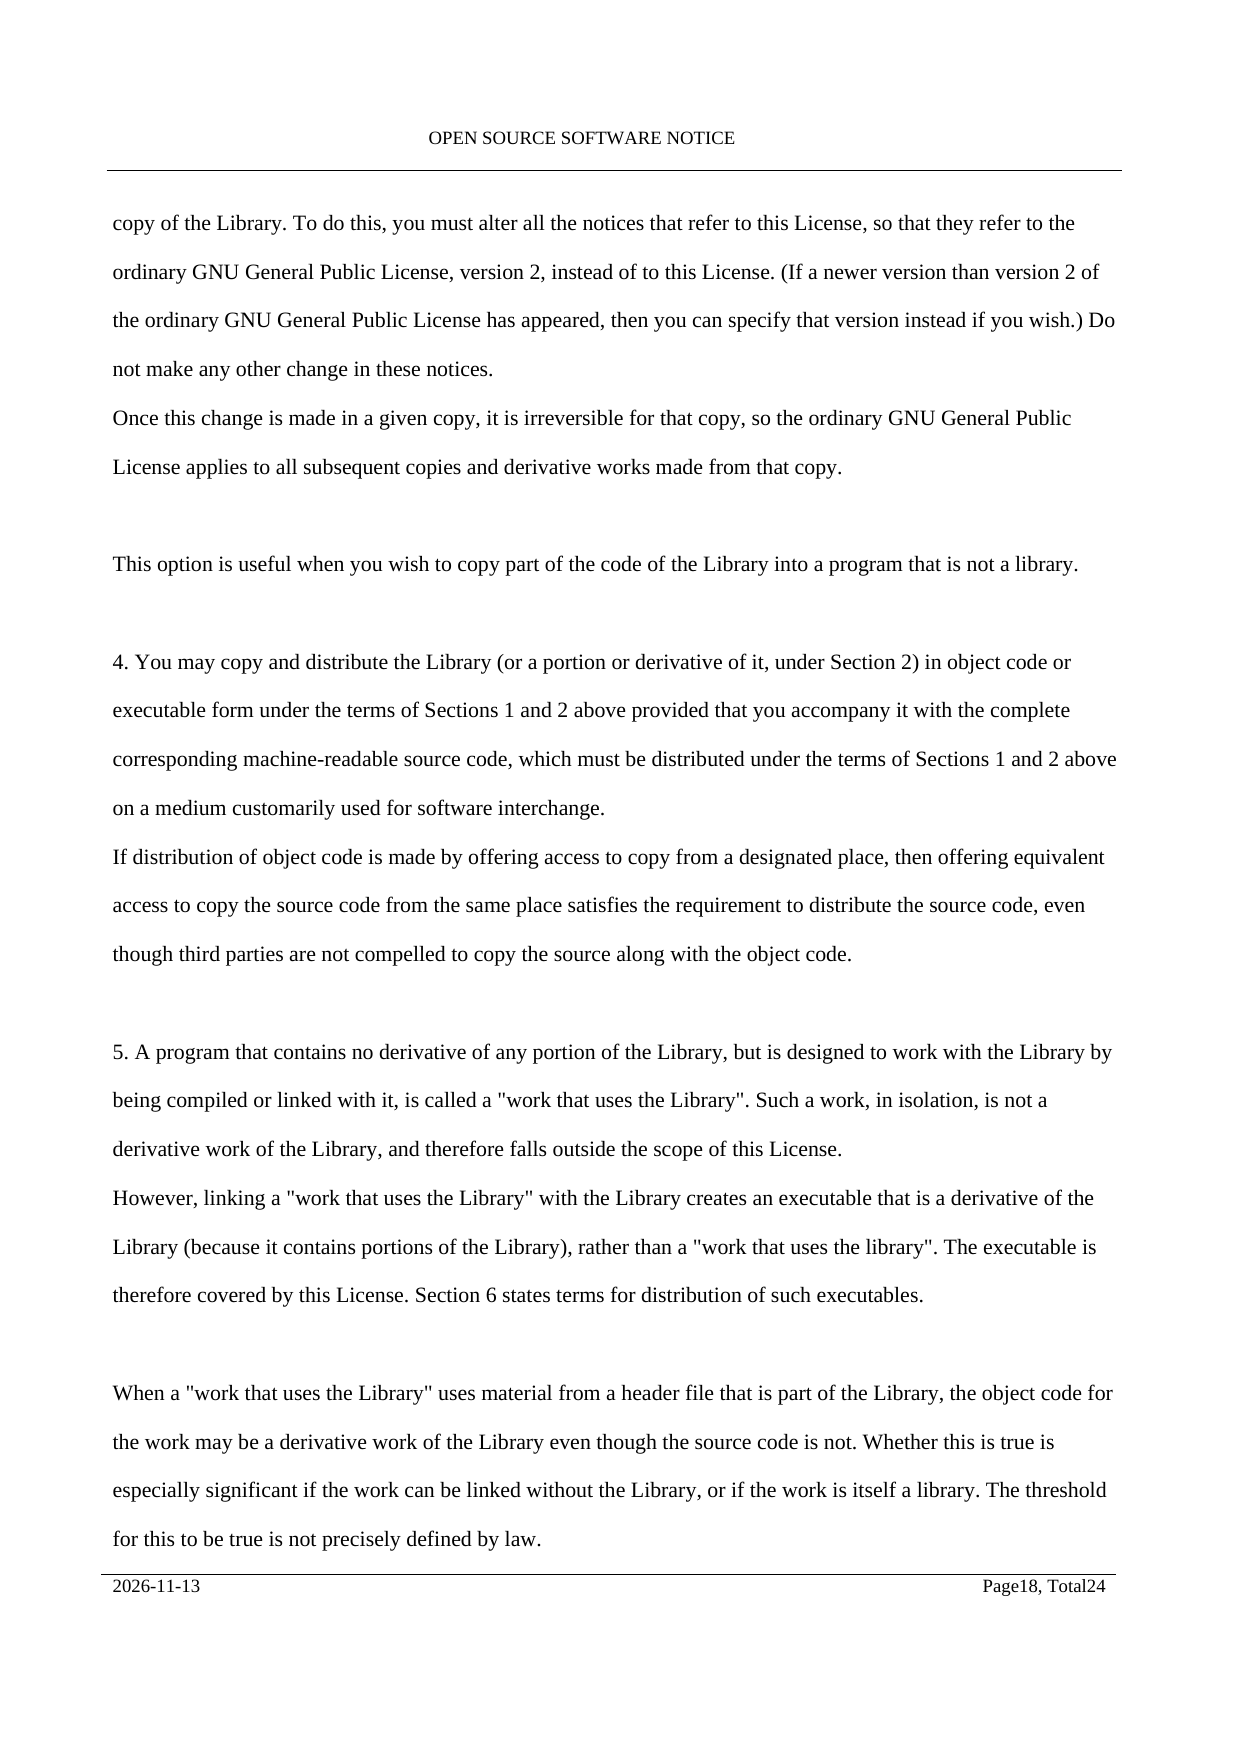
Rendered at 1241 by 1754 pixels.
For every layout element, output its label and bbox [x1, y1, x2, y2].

text [112, 206, 1128, 1555]
